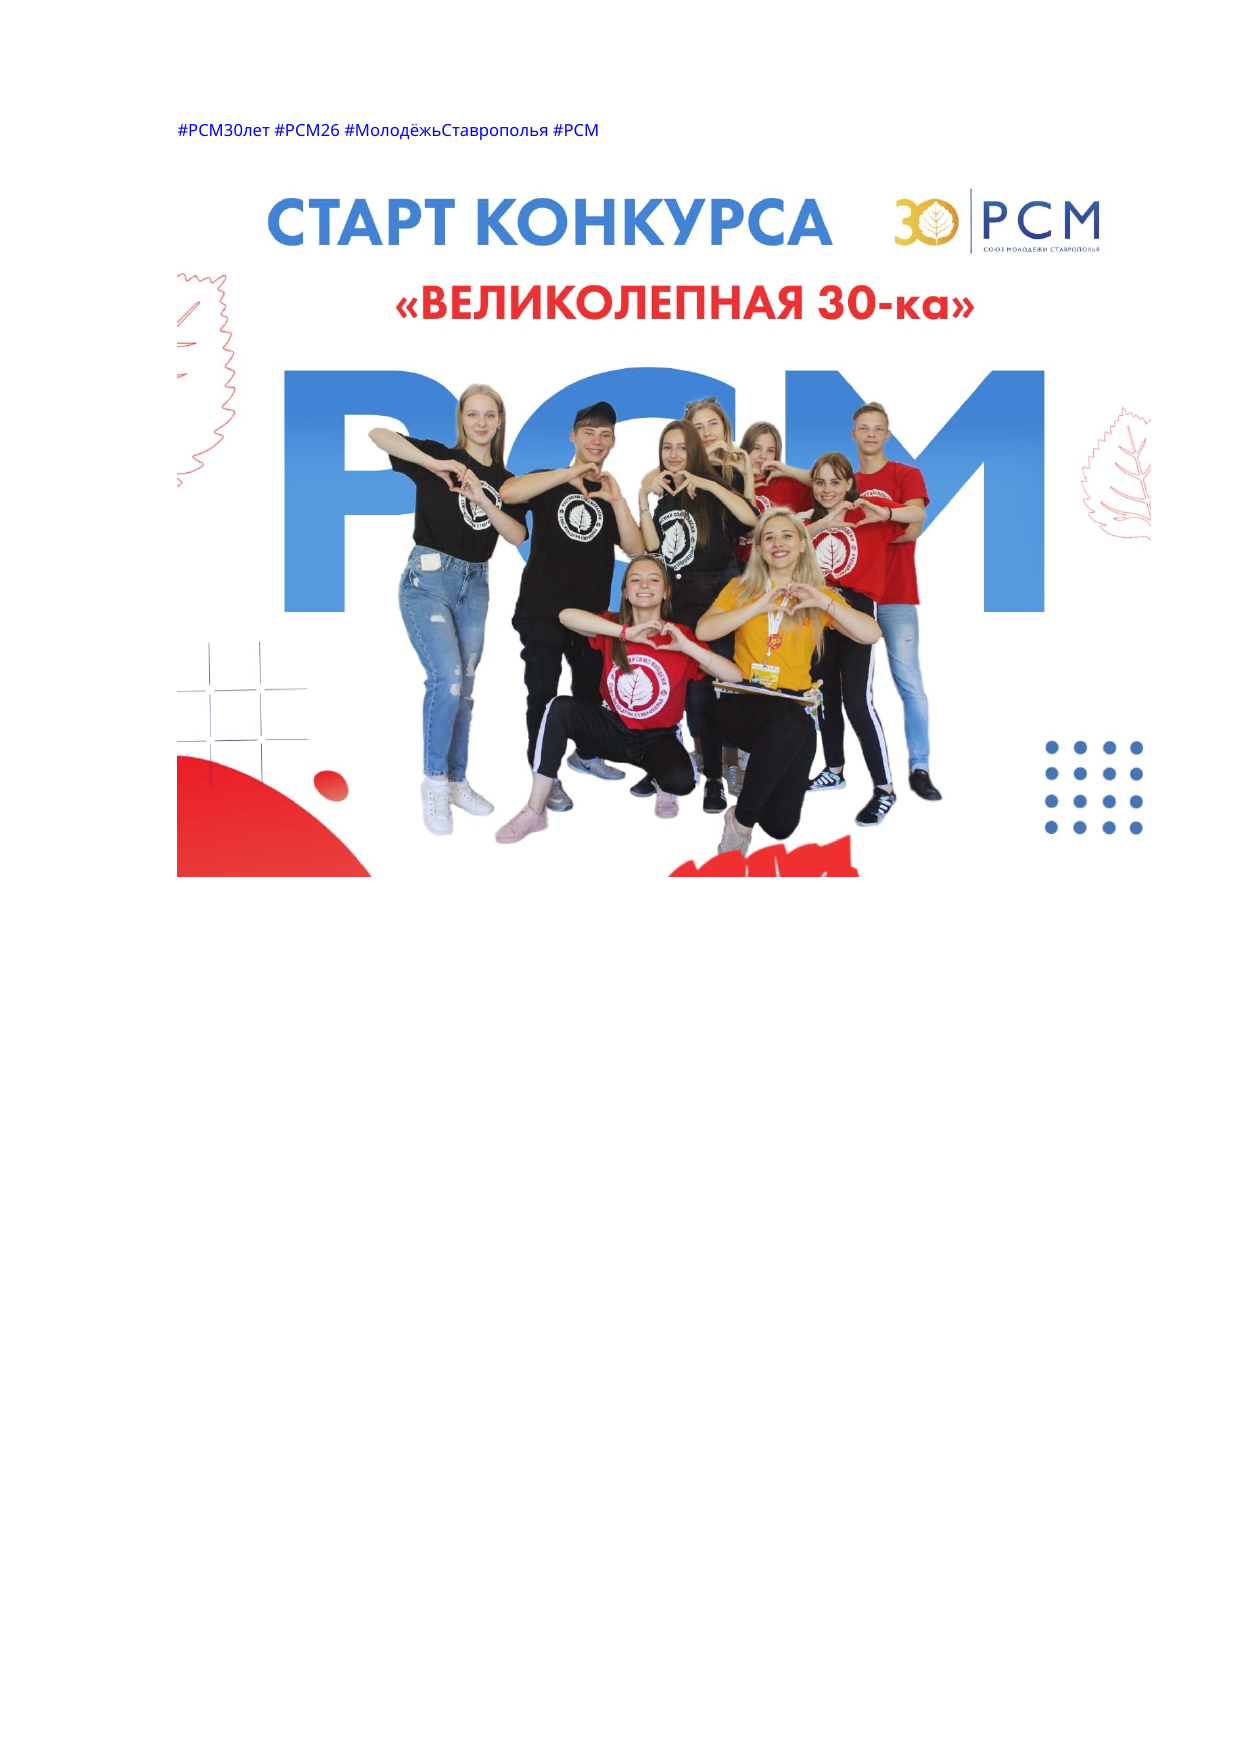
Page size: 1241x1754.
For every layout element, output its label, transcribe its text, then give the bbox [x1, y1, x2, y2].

picture [177, 144, 1151, 877]
